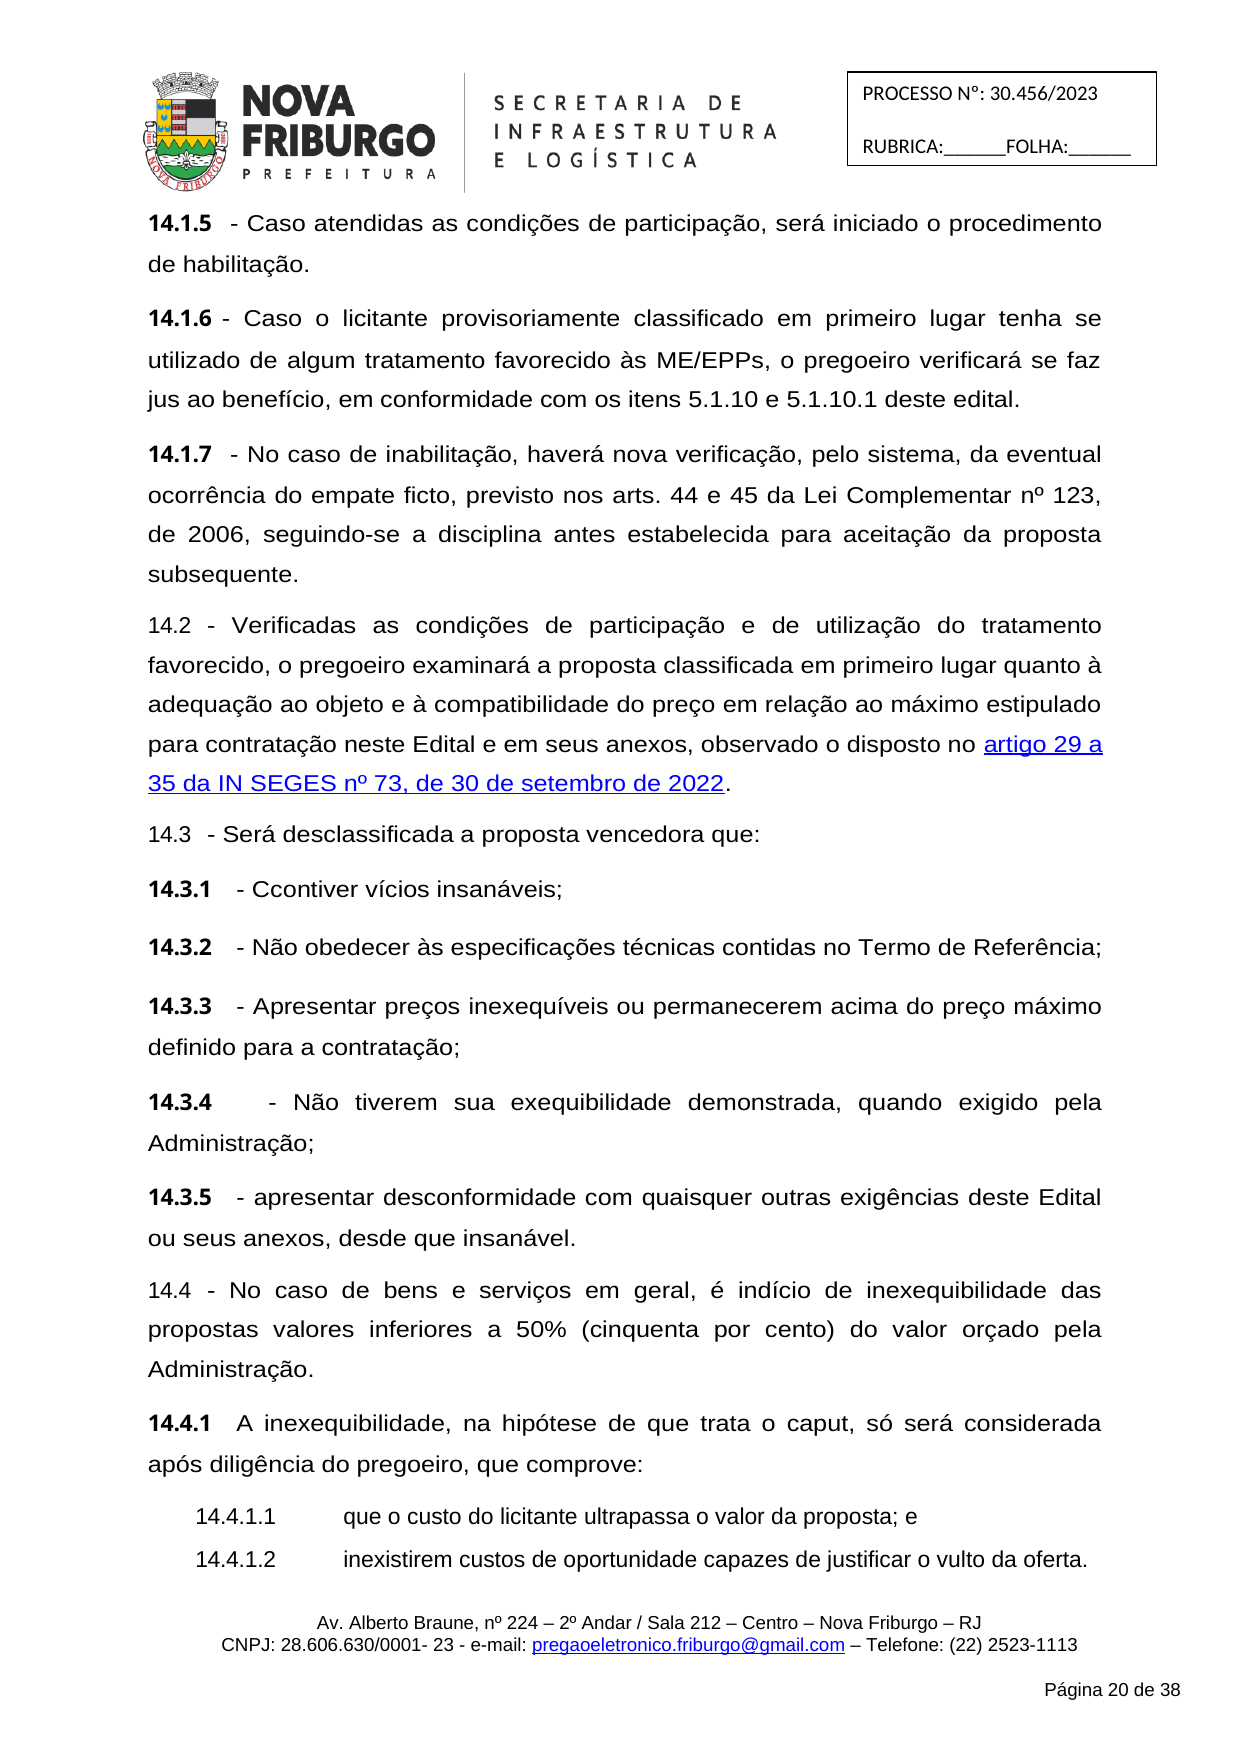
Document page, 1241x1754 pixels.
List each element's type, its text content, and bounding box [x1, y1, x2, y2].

list que o custo do licitante ultrapassa o valor da proposta; e [177, 1503, 1181, 1529]
list - apresentar desconformidade com quaisquer outras exigências deste Edital ou seus anexos, desde que insanável. [148, 1181, 1103, 1252]
list - Verificadas as condições de participação e de utilização do tratamento favorecido, o pregoeiro examinará a proposta classificada em primeiro lugar quanto à adequação ao objeto e à compatibilidade do preço em relação ao máximo estipulado para contratação neste Edital e em seus anexos, observado o disposto no artigo 29 a 35 da IN SEGES nº 73, de 30 de setembro de 2022. [148, 612, 1103, 796]
list - Caso atendidas as condições de participação, será iniciado o procedimento de habilitação. [148, 207, 1103, 277]
list - Caso o licitante provisoriamente classificado em primeiro lugar tenha se utilizado de algum tratamento favorecido às ME/EPPs, o pregoeiro verificará se faz jus ao benefício, em conformidade com os itens 5.1.10 e 5.1.10.1 deste edital. [148, 302, 1103, 413]
list - Apresentar preços inexequíveis ou permanecerem acima do preço máximo definido para a contratação; [148, 990, 1103, 1061]
list - Será desclassificada a proposta vencedora que: [148, 821, 1103, 848]
list A inexequibilidade, na hipótese de que trata o caput, só será considerada após diligência do pregoeiro, que comprove: [148, 1407, 1103, 1478]
list - Não obedecer às especificações técnicas contidas no Termo de Referência; [148, 931, 1103, 962]
picture [118, 44, 809, 204]
list - Não tiverem sua exequibilidade demonstrada, quando exigido pela Administração; [148, 1085, 1103, 1156]
list inexistirem custos de oportunidade capazes de justificar o vulto da oferta. [177, 1546, 1181, 1572]
list - No caso de bens e serviços em geral, é indício de inexequibilidade das propostas valores inferiores a 50% (cinquenta por cento) do valor orçado pela Administração. [148, 1277, 1103, 1382]
list - Ccontiver vícios insanáveis; [148, 872, 1103, 904]
list - No caso de inabilitação, haverá nova verificação, pelo sistema, da eventual ocorrência do empate ficto, previsto nos arts. 44 e 45 da Lei Complementar nº 123, de 2006, seguindo-se a disciplina antes estabelecida para aceitação da proposta subsequente. [148, 437, 1103, 587]
